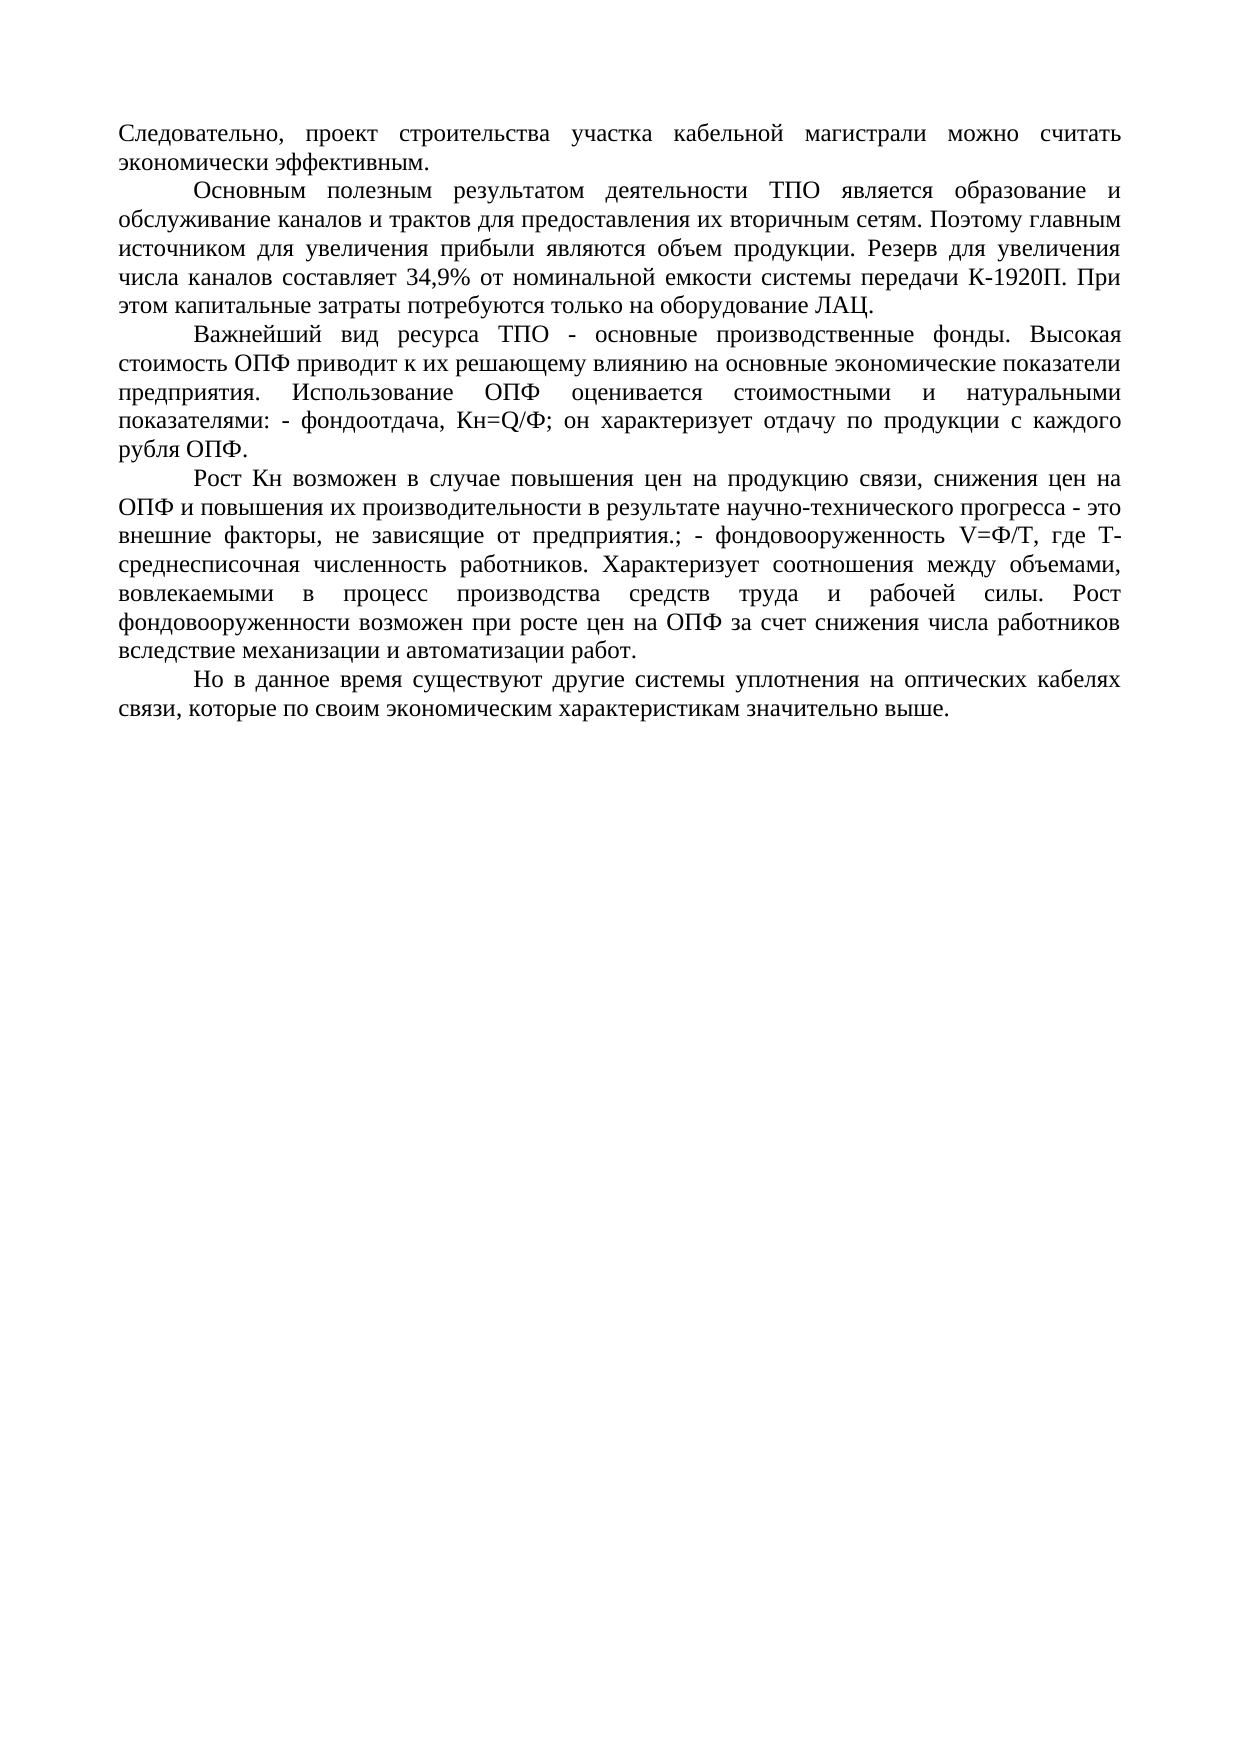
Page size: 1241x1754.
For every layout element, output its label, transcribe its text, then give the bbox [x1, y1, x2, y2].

text Рост Кн возможен в случае повышения цен на продукцию связи, снижения цен на ОПФ и повышения их производительности в результате научно-технического прогресса - это внешние факторы, не зависящие от предприятия.; - фондовооруженность V=Ф/Т, где Т- среднесписочная численность работников. Характеризует соотношения между объемами, вовлекаемыми в процесс производства средств труда и рабочей силы. Рост фондовооруженности возможен при росте цен на ОПФ за счет снижения числа работников вследствие механизации и автоматизации работ. [118, 463, 1122, 664]
text Важнейший вид ресурса ТПО - основные производственные фонды. Высокая стоимость ОПФ приводит к их решающему влиянию на основные экономические показатели предприятия. Использование ОПФ оценивается стоимостными и натуральными показателями: - фондоотдача, Кн=Q/Ф; он характеризует отдачу по продукции с каждого рубля ОПФ. [118, 319, 1122, 463]
text Основным полезным результатом деятельности ТПО является образование и обслуживание каналов и трактов для предоставления их вторичным сетям. Поэтому главным источником для увеличения прибыли являются объем продукции. Резерв для увеличения числа каналов составляет 34,9% от номинальной емкости системы передачи К-1920П. При этом капитальные затраты потребуются только на оборудование ЛАЦ. [118, 176, 1122, 319]
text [118, 118, 1122, 176]
text Но в данное время существуют другие системы уплотнения на оптических кабелях связи, которые по своим экономическим характеристикам значительно выше. [118, 664, 1122, 722]
